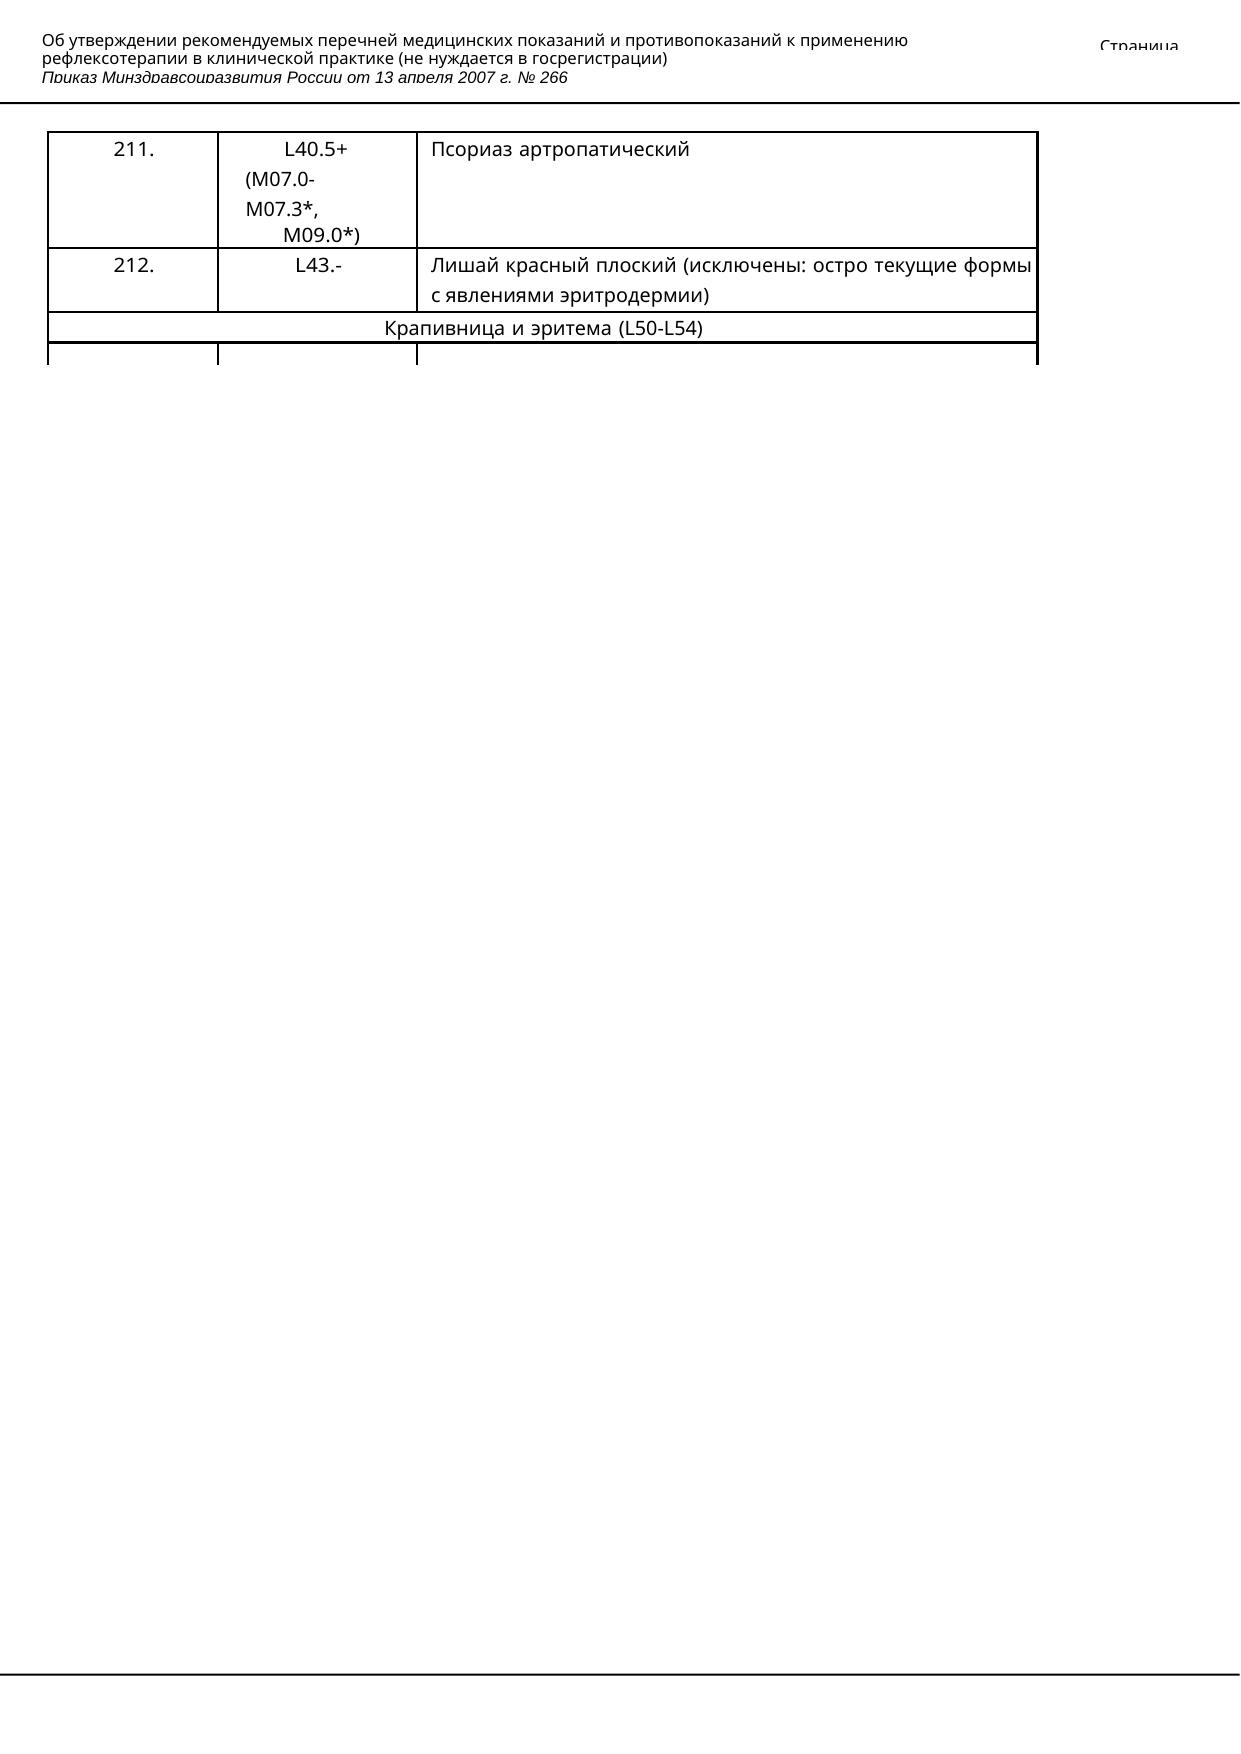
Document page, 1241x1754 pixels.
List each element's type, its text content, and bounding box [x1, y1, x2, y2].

table_cell Лишай красный плоский (исключены: остро текущие формы с явлениями эритродермии) [418, 249, 1036, 311]
table_cell L40.5+ (М07.0-М07.3*, М09.0*) [219, 133, 416, 247]
table_cell [418, 344, 1036, 364]
table_cell 211. [49, 133, 217, 247]
table_cell Крапивница и эритема (L50-L54) [49, 313, 1036, 341]
table_cell Псориаз артропатический [418, 133, 1036, 247]
table_cell L43.- [219, 249, 416, 311]
table_cell [219, 344, 416, 364]
table_cell [49, 344, 217, 364]
table_cell 212. [49, 249, 217, 311]
